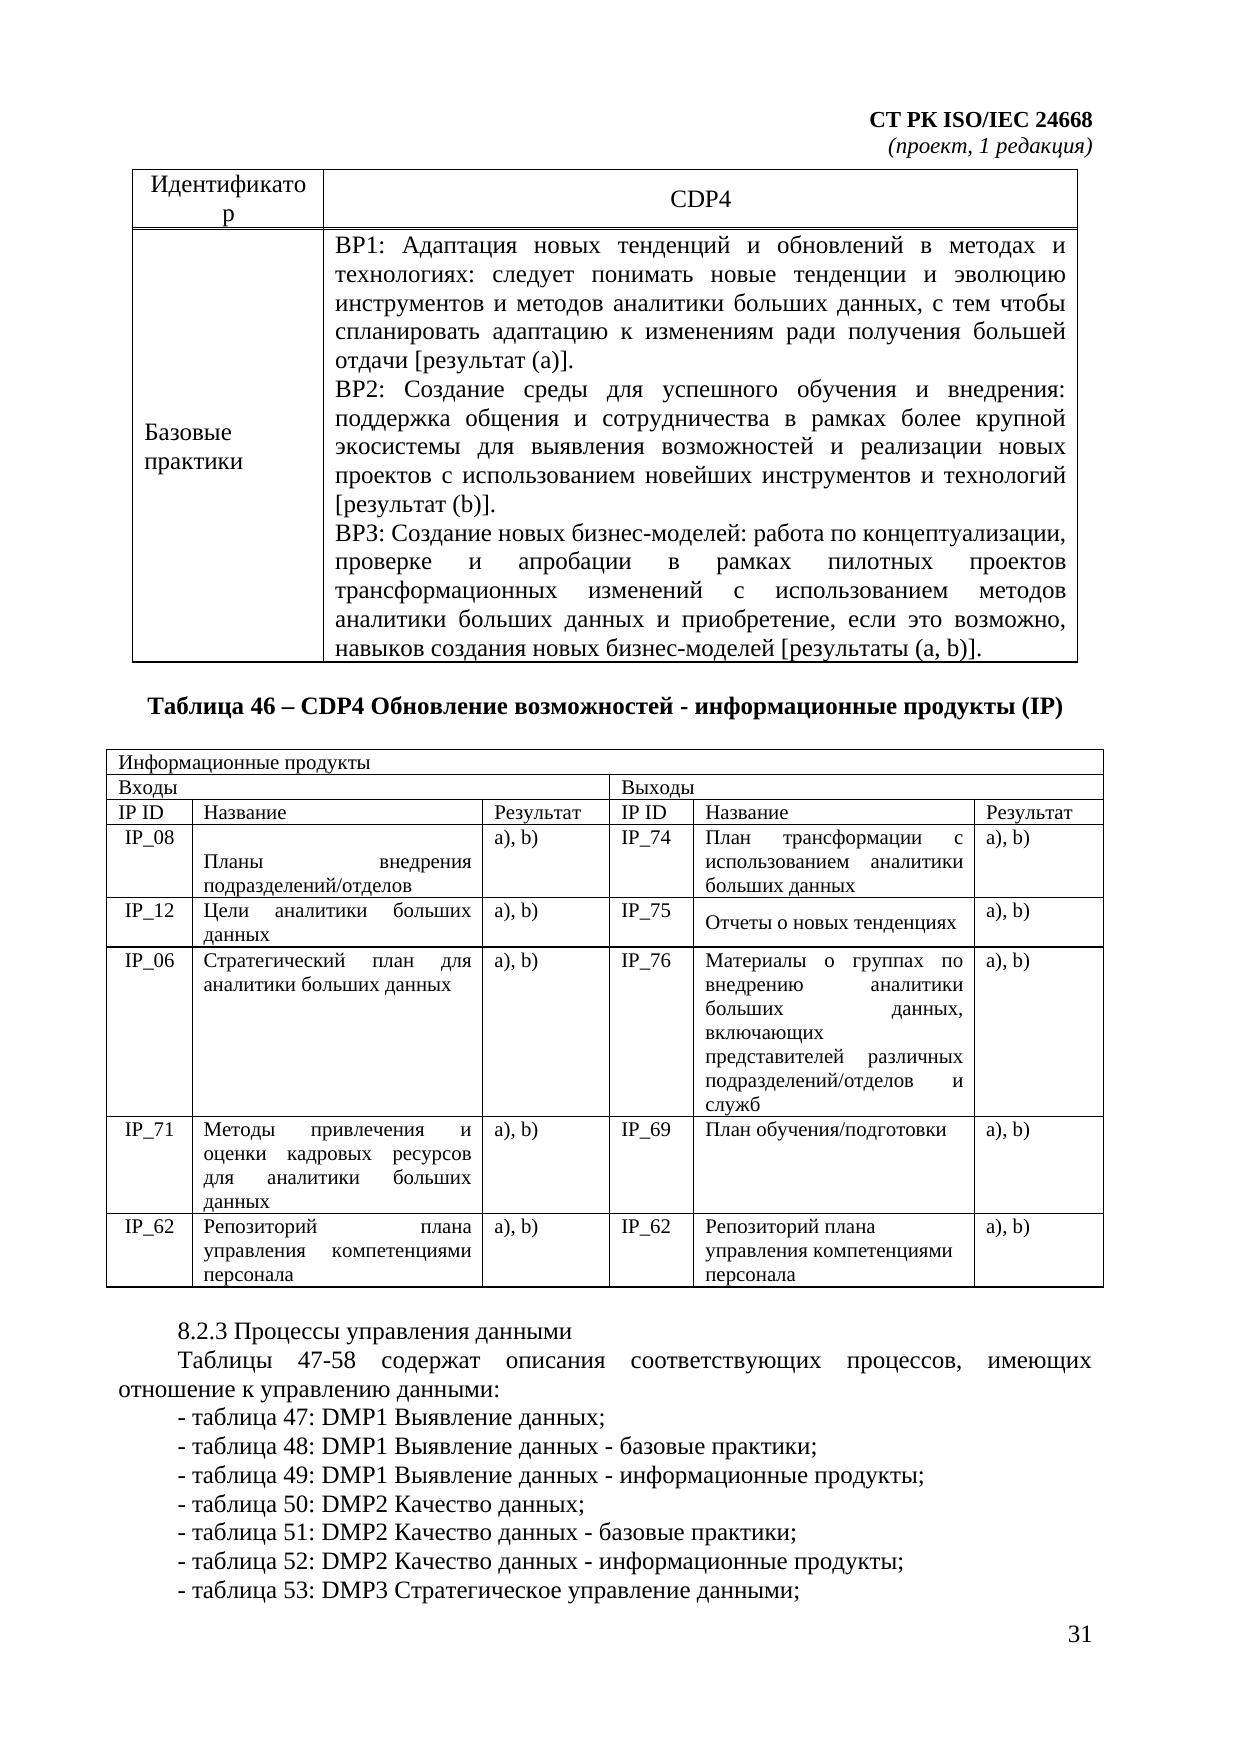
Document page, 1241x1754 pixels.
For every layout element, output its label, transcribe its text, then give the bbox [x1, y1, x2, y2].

table_cell IP_62 [107, 1214, 192, 1286]
table_cell IP_75 [610, 898, 693, 946]
table_cell План обучения/подготовки [694, 1117, 974, 1213]
table_cell IP_74 [610, 825, 693, 897]
table_cell а), b) [975, 1214, 1103, 1286]
table_cell Входы [107, 775, 609, 799]
table_cell Методы привлечения и оценки кадровых ресурсов для аналитики больших данных [193, 1117, 482, 1213]
text Таблица 46 – CDP4 Обновление возможностей - информационные продукты (IP) [118, 691, 1092, 720]
table_header Информационные продукты [107, 750, 1103, 774]
table_cell Репозиторий плана управления компетенциями персонала [694, 1214, 974, 1286]
table_cell IP ID [610, 800, 693, 824]
text - таблица 47: DMP1 Выявление данных; [118, 1402, 1092, 1431]
table_cell Планы внедрения подразделений/отделов [193, 825, 482, 897]
table_cell IP_76 [610, 948, 693, 1116]
table_cell Цели аналитики больших данных [193, 898, 482, 946]
table_cell а), b) [483, 825, 609, 897]
table_cell IP_06 [107, 948, 192, 1116]
text 8.2.3 Процессы управления данными [118, 1316, 1092, 1345]
table_cell IP ID [107, 800, 192, 824]
text - таблица 48: DMP1 Выявление данных - базовые практики; [118, 1431, 1092, 1460]
table_cell а), b) [483, 1214, 609, 1286]
table_cell Базовые практики [133, 230, 323, 661]
table_cell а), b) [975, 825, 1103, 897]
table_cell а), b) [975, 898, 1103, 946]
table_header Идентификатор [133, 170, 323, 227]
table_cell а), b) [483, 948, 609, 1116]
table_cell IP_71 [107, 1117, 192, 1213]
table_cell IP_12 [107, 898, 192, 946]
text - таблица 53: DMP3 Стратегическое управление данными; [118, 1575, 1092, 1604]
text - таблица 49: DMP1 Выявление данных - информационные продукты; [118, 1460, 1092, 1489]
table_cell а), b) [483, 898, 609, 946]
table_cell Выходы [610, 775, 1103, 799]
table_cell а), b) [975, 1117, 1103, 1213]
table_cell Материалы о группах по внедрению аналитики больших данных, включающих представителей различных подразделений/отделов и служб [694, 948, 974, 1116]
table_cell Отчеты о новых тенденциях [694, 898, 974, 946]
table_cell IP_62 [610, 1214, 693, 1286]
table_cell а), b) [483, 1117, 609, 1213]
table_cell Результат [483, 800, 609, 824]
text - таблица 50: DMP2 Качество данных; [118, 1489, 1092, 1517]
table_cell Название [193, 800, 482, 824]
table_header CDP4 [324, 170, 1077, 227]
table_cell IP_08 [107, 825, 192, 897]
table_cell Репозиторий плана управления компетенциями персонала [193, 1214, 482, 1286]
table_cell IP_69 [610, 1117, 693, 1213]
text - таблица 52: DMP2 Качество данных - информационные продукты; [118, 1546, 1092, 1575]
table_cell Результат [975, 800, 1103, 824]
table_cell а), b) [975, 948, 1103, 1116]
table_cell Стратегический план для аналитики больших данных [193, 948, 482, 1116]
text - таблица 51: DMP2 Качество данных - базовые практики; [118, 1517, 1092, 1546]
text Таблицы 47-58 содержат описания соответствующих процессов, имеющих отношение к управлению данными: [118, 1345, 1092, 1402]
table_cell Название [694, 800, 974, 824]
table_cell План трансформации с использованием аналитики больших данных [694, 825, 974, 897]
table_cell ВР1: Адаптация новых тенденций и обновлений в методах и технологиях: следует понимать новые тенденции и эволюцию инструментов и методов аналитики больших данных, с тем чтобы спланировать адаптацию к изменениям ради получения большей отдачи [результат (а)]. ВР2: Создание среды для успешного обучения и внедрения: поддержка общения и сотрудничества в рамках более крупной экосистемы для выявления возможностей и реализации новых проектов с использованием новейших инструментов и технологий [результат (b)]. ВРЗ: Создание новых бизнес-моделей: работа по концептуализации, проверке и апробации в рамках пилотных проектов трансформационных изменений с использованием методов аналитики больших данных и приобретение, если это возможно, навыков создания новых бизнес-моделей [результаты (а, b)]. [324, 230, 1077, 661]
